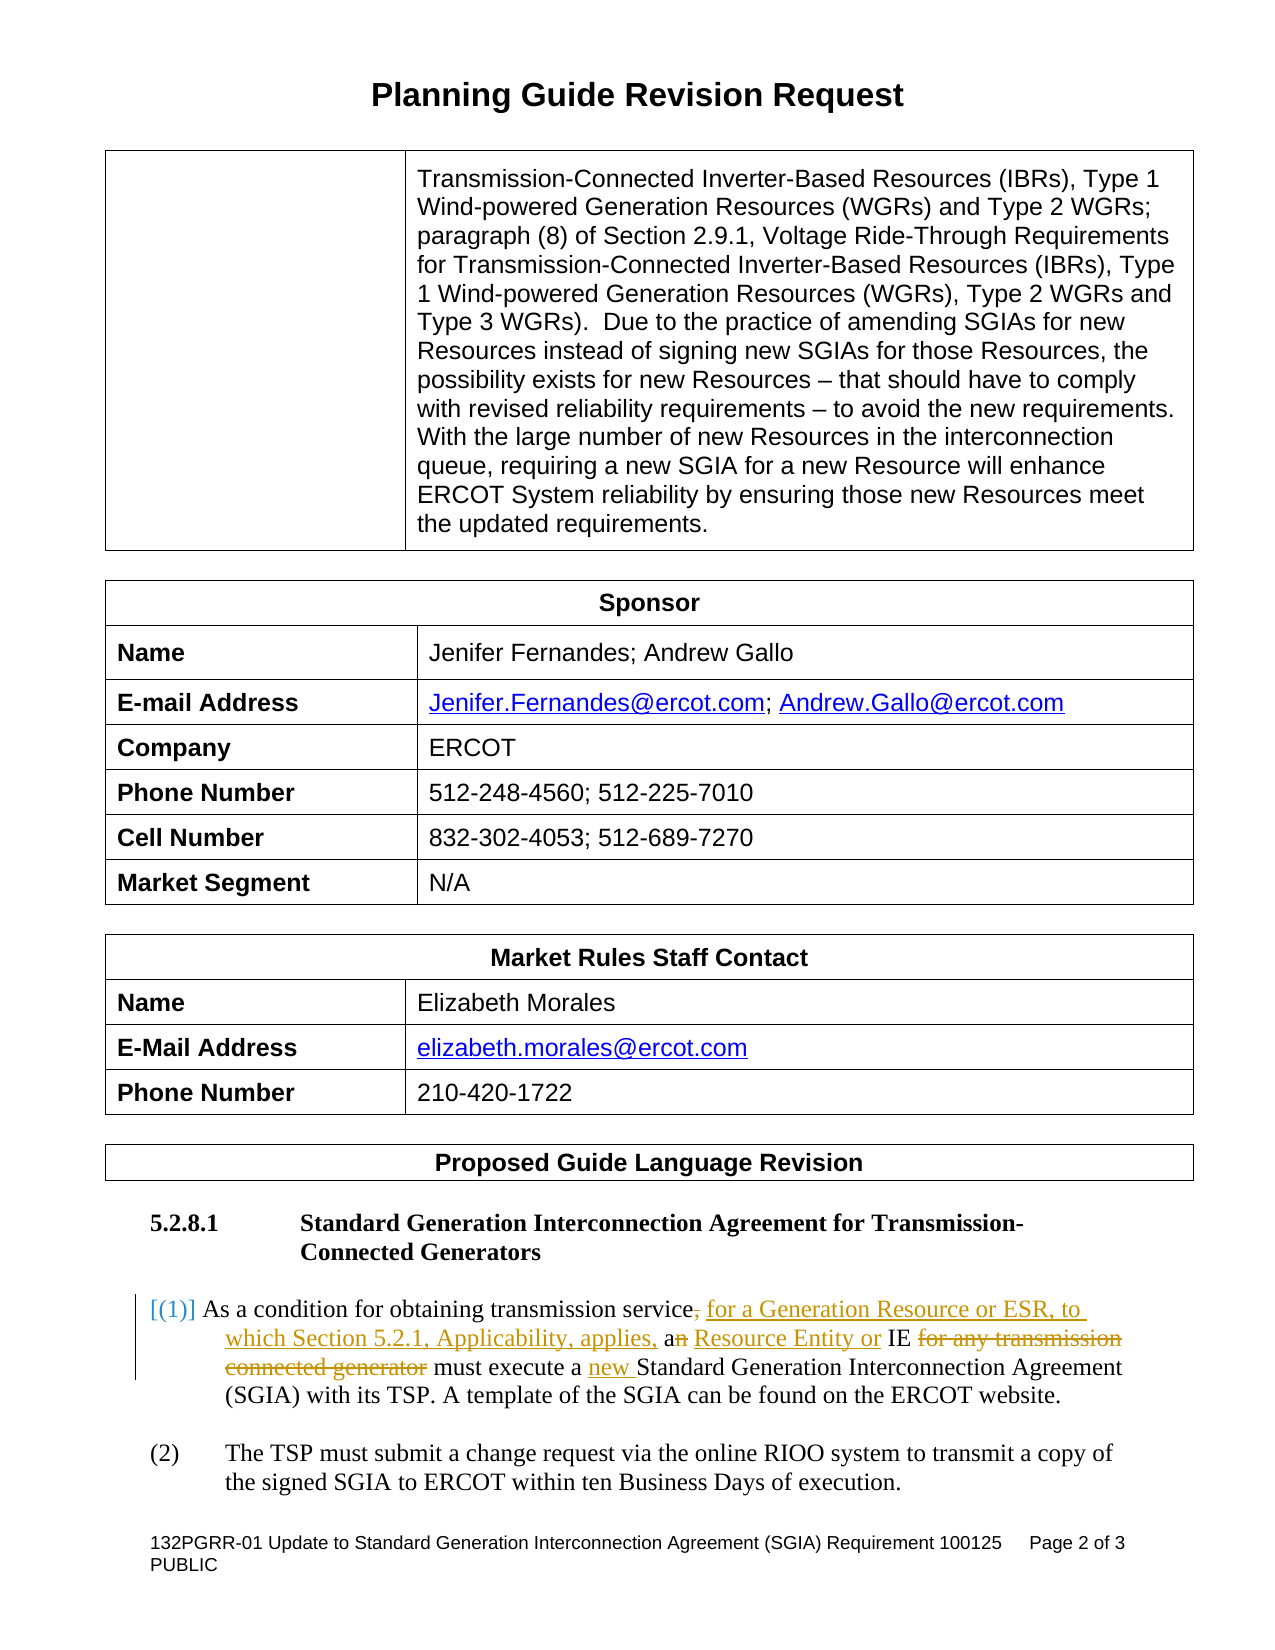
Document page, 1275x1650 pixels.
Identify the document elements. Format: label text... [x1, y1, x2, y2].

table_cell Cell Number [106, 815, 417, 859]
table_cell Phone Number [106, 770, 417, 814]
list As a condition for obtaining transmission service a IE must execute a Standard Generation Interconnection Agreement (SGIA) with its TSP. A template of the SGIA can be found on the ERCOT website. [150, 1294, 1125, 1409]
table_cell Phone Number [106, 1070, 405, 1114]
table_header Market Rules Staff Contact [106, 935, 1193, 979]
table_cell Name [106, 980, 405, 1024]
table_cell Company [106, 725, 417, 769]
table_cell elizabeth.morales@ercot.com [406, 1025, 1193, 1069]
table_header Sponsor [106, 581, 1193, 624]
table_cell E-mail Address [106, 680, 417, 724]
table_cell 512-248-4560; 512-225-7010 [418, 770, 1193, 814]
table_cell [106, 151, 405, 550]
table_cell Market Segment [106, 860, 417, 904]
text 5.2.8.1 Standard Generation Interconnection Agreement for Transmission-Connected Generators [150, 1208, 1125, 1265]
table_cell Jenifer.Fernandes@ercot.com; Andrew.Gallo@ercot.com [418, 680, 1193, 724]
table_header Proposed Guide Language Revision [106, 1145, 1193, 1180]
table_cell Name [106, 626, 417, 679]
table_cell ERCOT [418, 725, 1193, 769]
table_cell E-Mail Address [106, 1025, 405, 1069]
table_cell 210-420-1722 [406, 1070, 1193, 1114]
table_cell 832-302-4053; 512-689-7270 [418, 815, 1193, 859]
table_cell Jenifer Fernandes; Andrew Gallo [418, 626, 1193, 679]
text (2) The TSP must submit a change request via the online RIOO system to transmit a copy of the signed SGIA to ERCOT within ten Business Days of execution. [150, 1438, 1125, 1495]
table_cell Elizabeth Morales [406, 980, 1193, 1024]
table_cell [406, 151, 1193, 550]
table_cell N/A [418, 860, 1193, 904]
